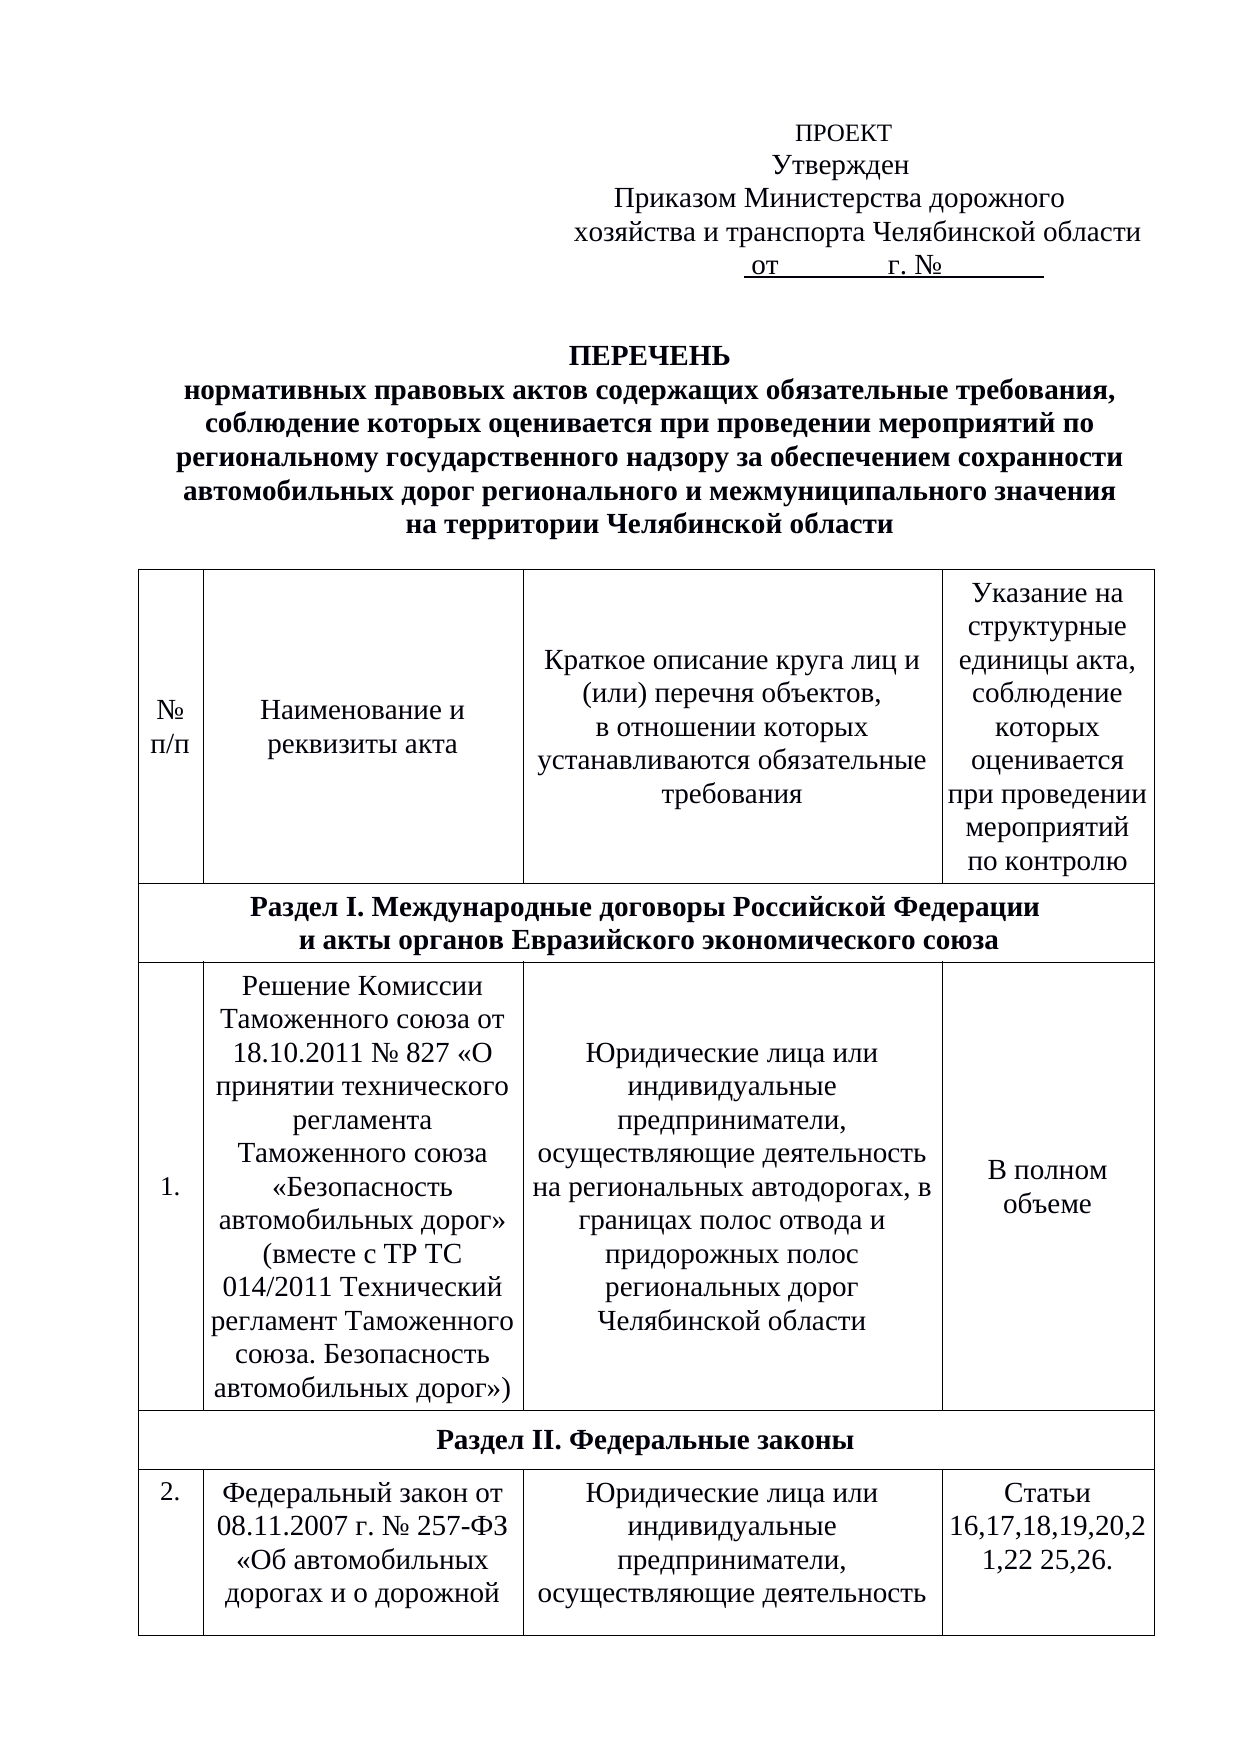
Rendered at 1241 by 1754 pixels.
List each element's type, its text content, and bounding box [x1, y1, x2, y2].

table_header Наименование и реквизиты акта [204, 570, 523, 882]
table_cell 1. [139, 963, 203, 1409]
table_cell 2. [139, 1470, 203, 1635]
text на территории Челябинской области [148, 506, 1152, 540]
text Утвержден [148, 147, 1152, 180]
text от г. № [148, 247, 1152, 281]
text хозяйства и транспорта Челябинской области [148, 214, 1152, 247]
table_header № п/п [139, 570, 203, 882]
text ПЕРЕЧЕНЬ [148, 338, 1152, 372]
table_cell В полном объеме [943, 963, 1154, 1409]
table_cell Раздел I. Международные договоры Российской Федерации и акты органов Евразийского экономического союза [139, 884, 1154, 961]
table_header Краткое описание круга лиц и (или) перечня объектов, в отношении которых устанавливаются обязательные требования [524, 570, 942, 882]
text нормативных правовых актов содержащих обязательные требования, соблюдение которых оценивается при проведении мероприятий по региональному государственного надзору за обеспечением сохранности автомобильных дорог регионального и межмуниципального значения [148, 372, 1152, 506]
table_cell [524, 1470, 942, 1635]
table_cell Решение Комиссии Таможенного союза от 18.10.2011 № 827 «О принятии технического регламента Таможенного союза «Безопасность автомобильных дорог» (вместе с ТР ТС 014/2011 Технический регламент Таможенного союза. Безопасность автомобильных дорог») [204, 963, 523, 1409]
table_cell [204, 1470, 523, 1635]
text Приказом Министерства дорожного [148, 180, 1152, 214]
text ПРОЕКТ [148, 118, 1152, 147]
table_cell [943, 1470, 1154, 1635]
table_cell Раздел II. Федеральные законы [139, 1411, 1154, 1468]
table_header Указание на структурные единицы акта, соблюдение которых оценивается при проведении мероприятий по контролю [943, 570, 1154, 882]
